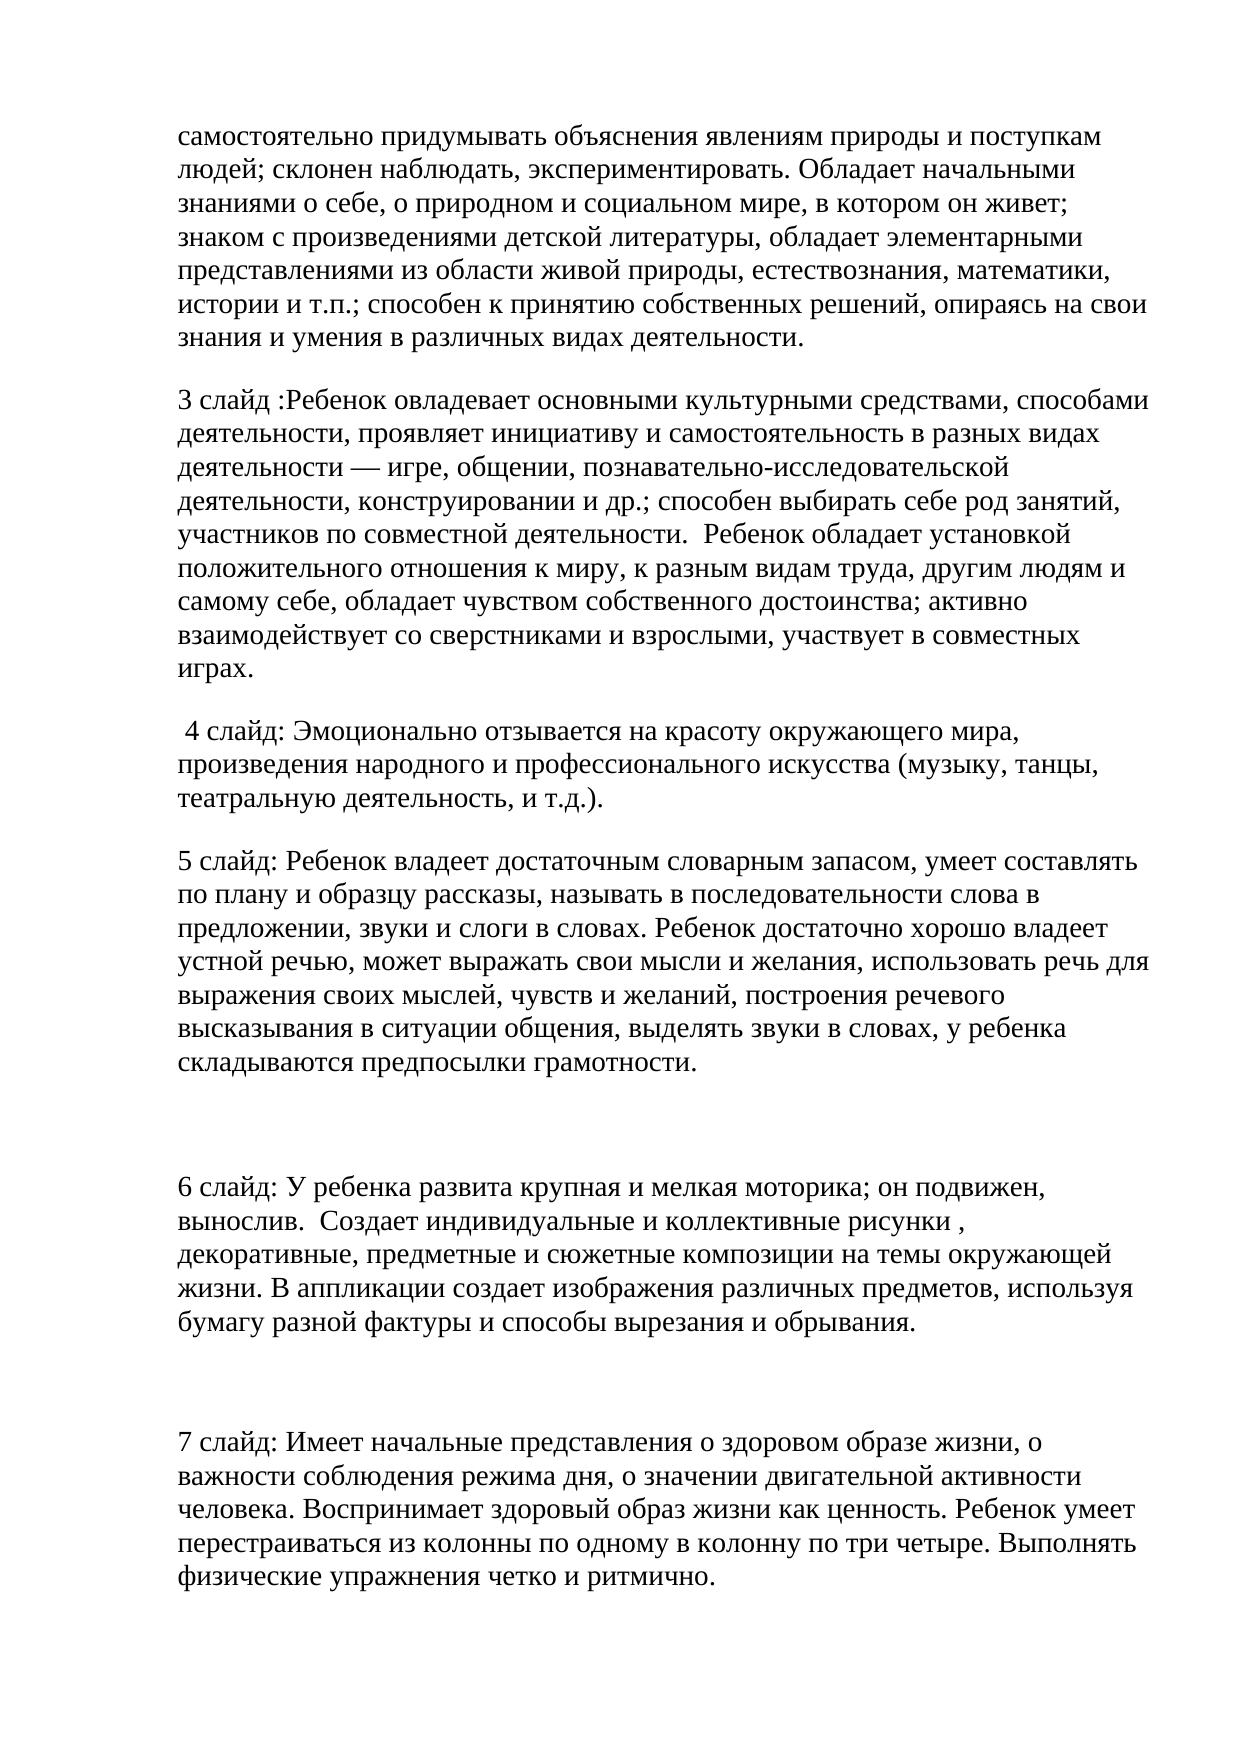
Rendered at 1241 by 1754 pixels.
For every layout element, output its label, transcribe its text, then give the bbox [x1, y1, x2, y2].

text 6 слайд: У ребенка развита крупная и мелкая моторика; он подвижен, вынослив. Создает индивидуальные и коллективные рисунки , декоративные, предметные и сюжетные композиции на темы окружающей жизни. В аппликации создает изображения различных предметов, используя бумагу разной фактуры и способы вырезания и обрывания. [177, 1169, 1152, 1337]
text 7 слайд: Имеет начальные представления о здоровом образе жизни, о важности соблюдения режима дня, о значении двигательной активности человека. Воспринимает здоровый образ жизни как ценность. Ребенок умеет перестраиваться из колонны по одному в колонну по три четыре. Выполнять физические упражнения четко и ритмично. [177, 1424, 1152, 1592]
text 3 слайд :Ребенок овладевает основными культурными средствами, способами деятельности, проявляет инициативу и самостоятельность в разных видах деятельности — игре, общении, познавательно-исследовательской деятельности, конструировании и др.; способен выбирать себе род занятий, участников по совместной деятельности. Ребенок обладает установкой положительного отношения к миру, к разным видам труда, другим людям и самому себе, обладает чувством собственного достоинства; активно взаимодействует со сверстниками и взрослыми, участвует в совместных играх. [177, 382, 1152, 684]
text 5 слайд: Ребенок владеет достаточным словарным запасом, умеет составлять по плану и образцу рассказы, называть в последовательности слова в предложении, звуки и слоги в словах. Ребенок достаточно хорошо владеет устной речью, может выражать свои мысли и желания, использовать речь для выражения своих мыслей, чувств и желаний, построения речевого высказывания в ситуации общения, выделять звуки в словах, у ребенка складываются предпосылки грамотности. [177, 843, 1152, 1078]
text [177, 118, 1152, 353]
text 4 слайд: Эмоционально отзывается на красоту окружающего мира, произведения народного и профессионального искусства (музыку, танцы, театральную деятельность, и т.д.). [177, 713, 1152, 814]
